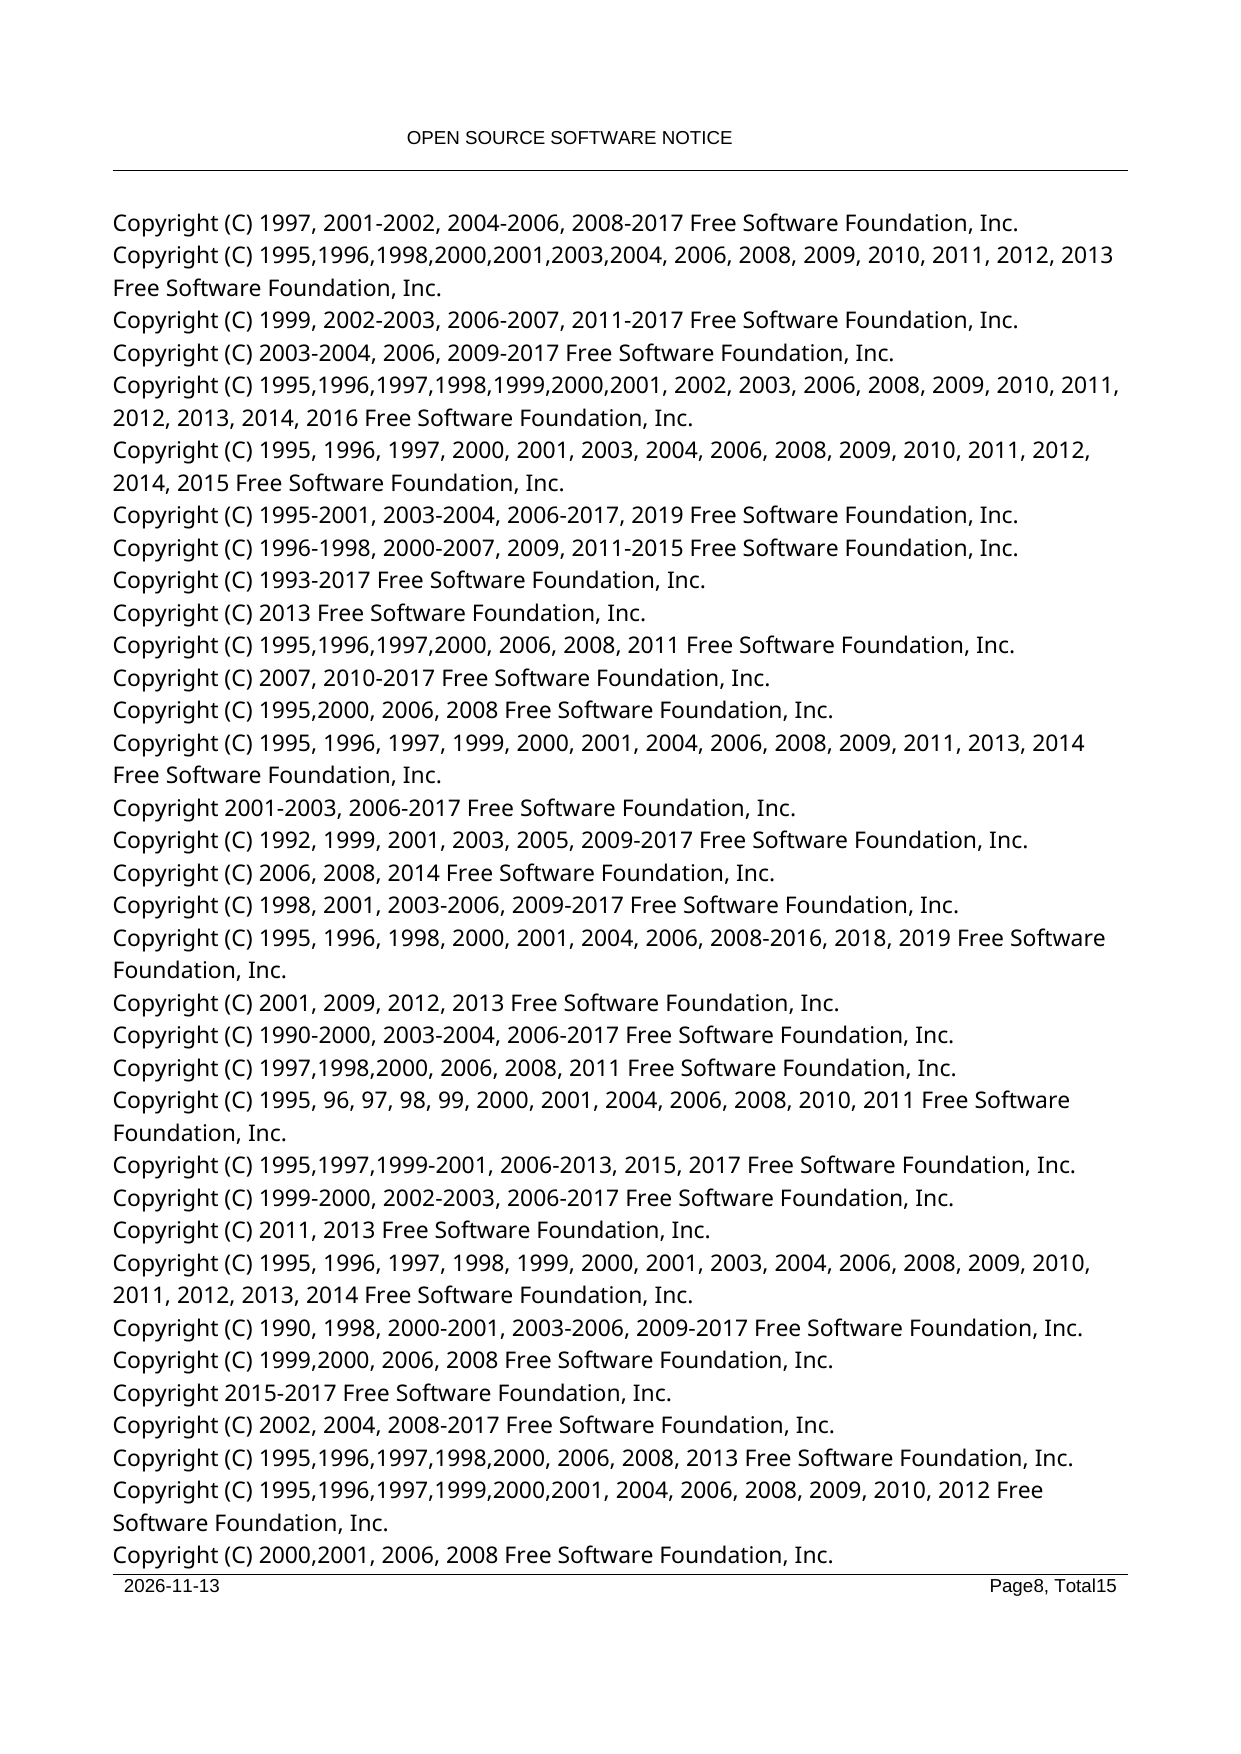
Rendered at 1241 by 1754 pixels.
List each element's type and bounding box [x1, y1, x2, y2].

text [112, 206, 1128, 1571]
